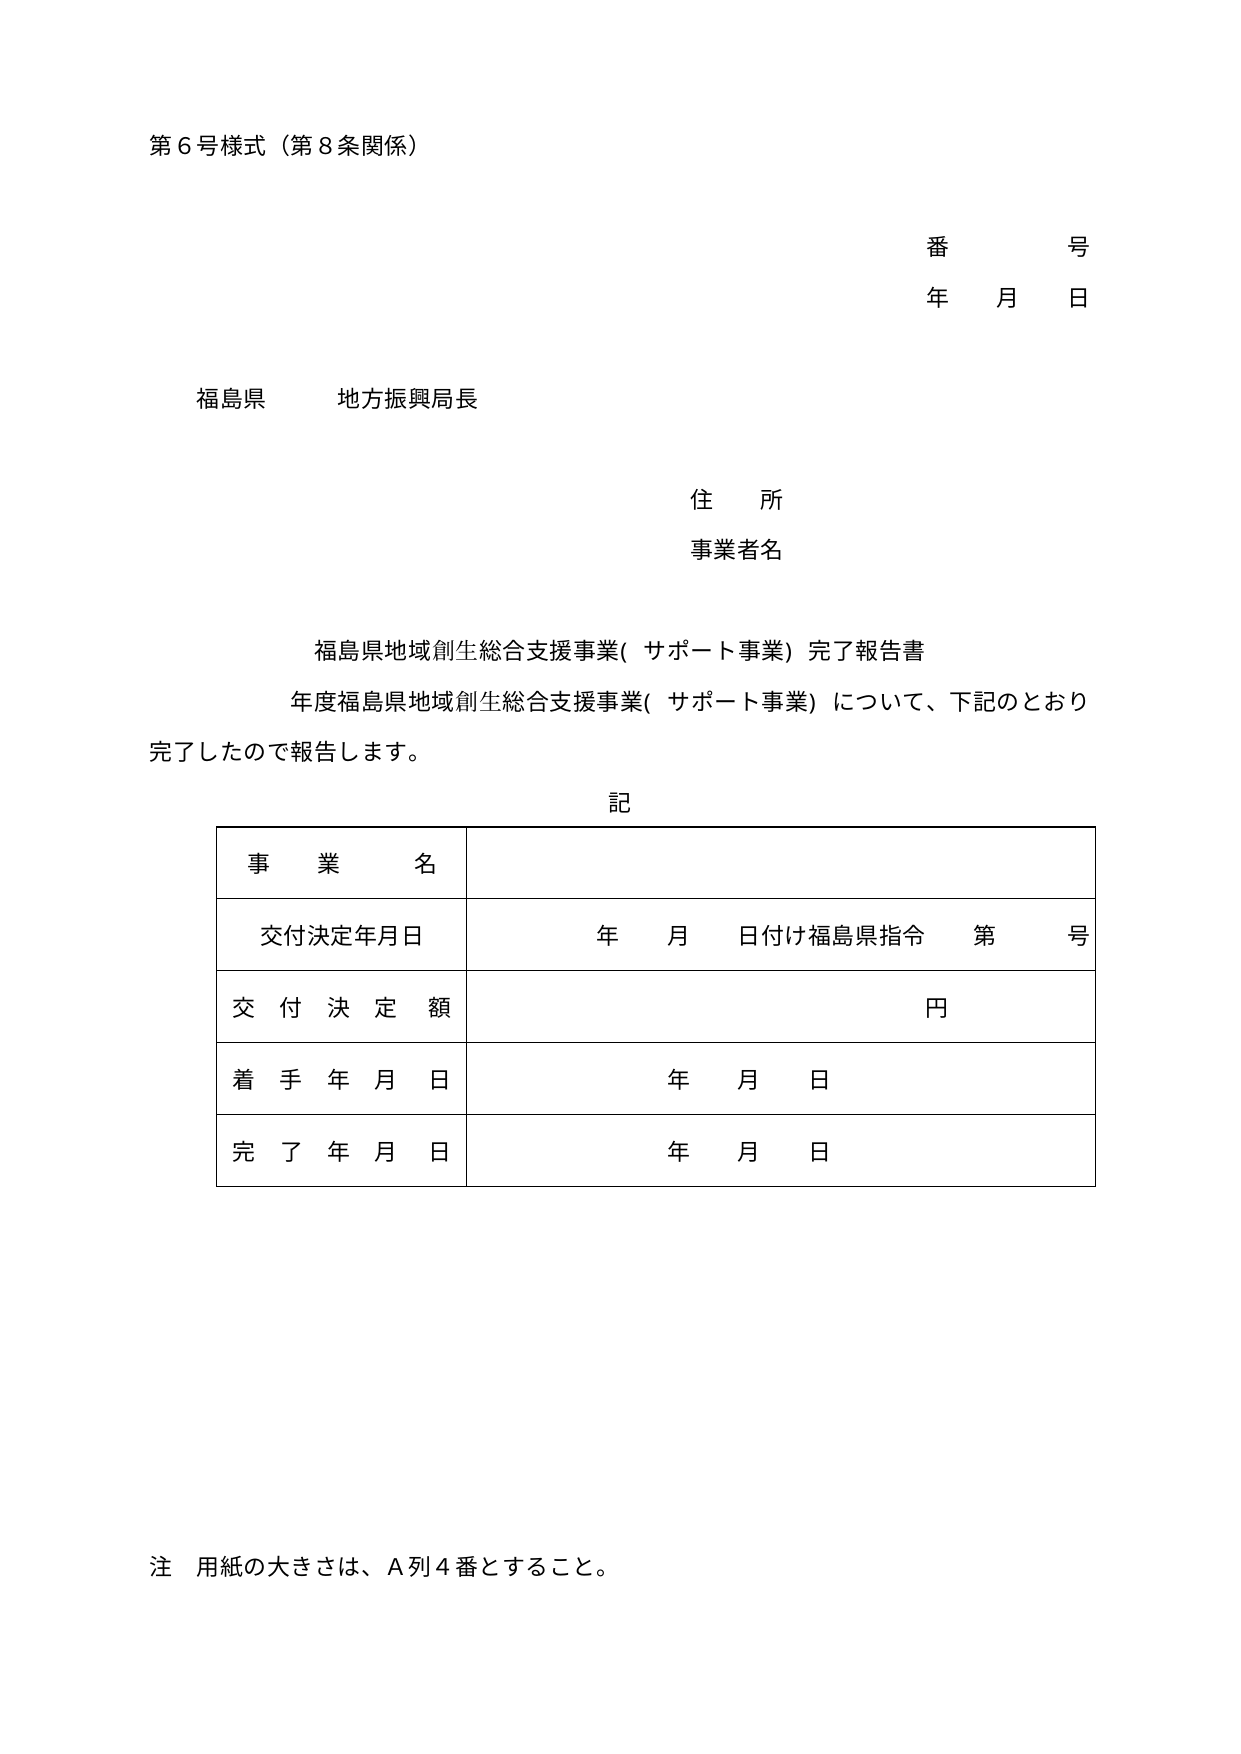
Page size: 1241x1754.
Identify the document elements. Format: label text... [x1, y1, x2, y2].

table_cell 年 月 日 [467, 1043, 1095, 1114]
table_cell 円 [467, 971, 1095, 1042]
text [149, 1541, 1091, 1591]
text 第６号様式（第８条関係） [149, 119, 1091, 170]
text 年度福島県地域創生総合支援事業(サポート事業)について、下記のとおり完了したので報告します。 [149, 675, 1091, 776]
text 住 所 [149, 473, 1091, 523]
table_cell 年 月 日付け福島県指令 第 号 [467, 899, 1095, 970]
text 福島県 地方振興局長 [149, 372, 1091, 422]
text 年 月 日 [149, 271, 1091, 321]
text 番 号 [149, 220, 1091, 271]
text 福島県地域創生総合支援事業(サポート事業)完了報告書 [149, 624, 1091, 675]
table_cell 年 月 日 [467, 1115, 1095, 1186]
table_cell 交付決定年月日 [217, 899, 466, 970]
table_cell 着手年月日 [217, 1043, 466, 1114]
table_cell 完了年月日 [217, 1115, 466, 1186]
table_header [467, 828, 1095, 898]
table_cell 交付決定額 [217, 971, 466, 1042]
text 記 [149, 776, 1091, 826]
table_header 事業名 [217, 828, 466, 898]
text 事業者名 [149, 523, 1091, 574]
